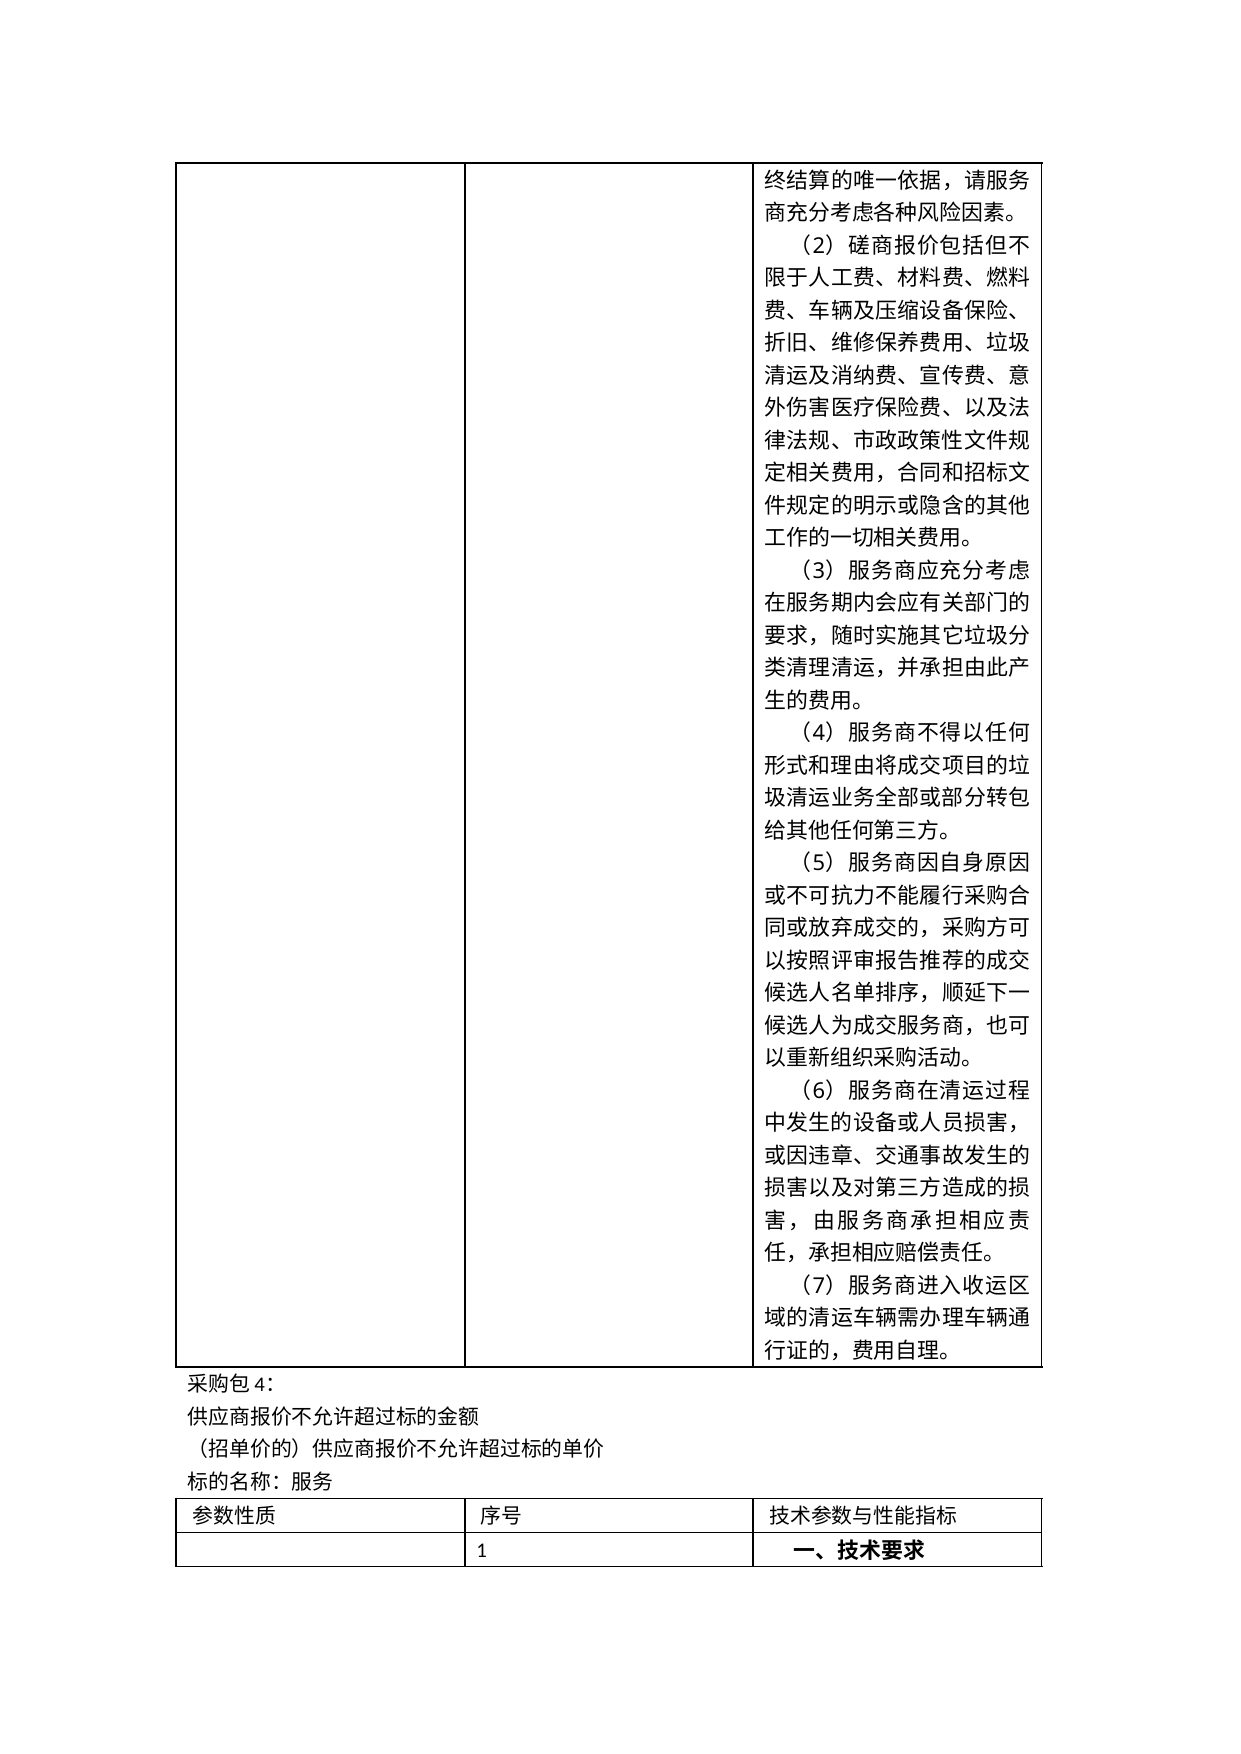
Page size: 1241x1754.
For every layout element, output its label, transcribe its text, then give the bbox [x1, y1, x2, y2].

text 标的名称：服务 [187, 1465, 1053, 1498]
text 供应商报价不允许超过标的金额 [187, 1400, 1053, 1433]
table_header 参数性质 [177, 1499, 464, 1532]
table_header 序号 [466, 1499, 752, 1532]
table_cell [177, 1533, 464, 1566]
text （招单价的）供应商报价不允许超过标的单价 [187, 1433, 1053, 1465]
table_cell 1 [466, 1533, 752, 1566]
table_header 技术参数与性能指标 [754, 1499, 1041, 1532]
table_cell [754, 164, 1041, 1366]
table_cell [177, 164, 464, 1366]
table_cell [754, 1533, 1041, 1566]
table_cell 1 [466, 164, 752, 1366]
text 采购包4： [187, 1368, 1053, 1400]
